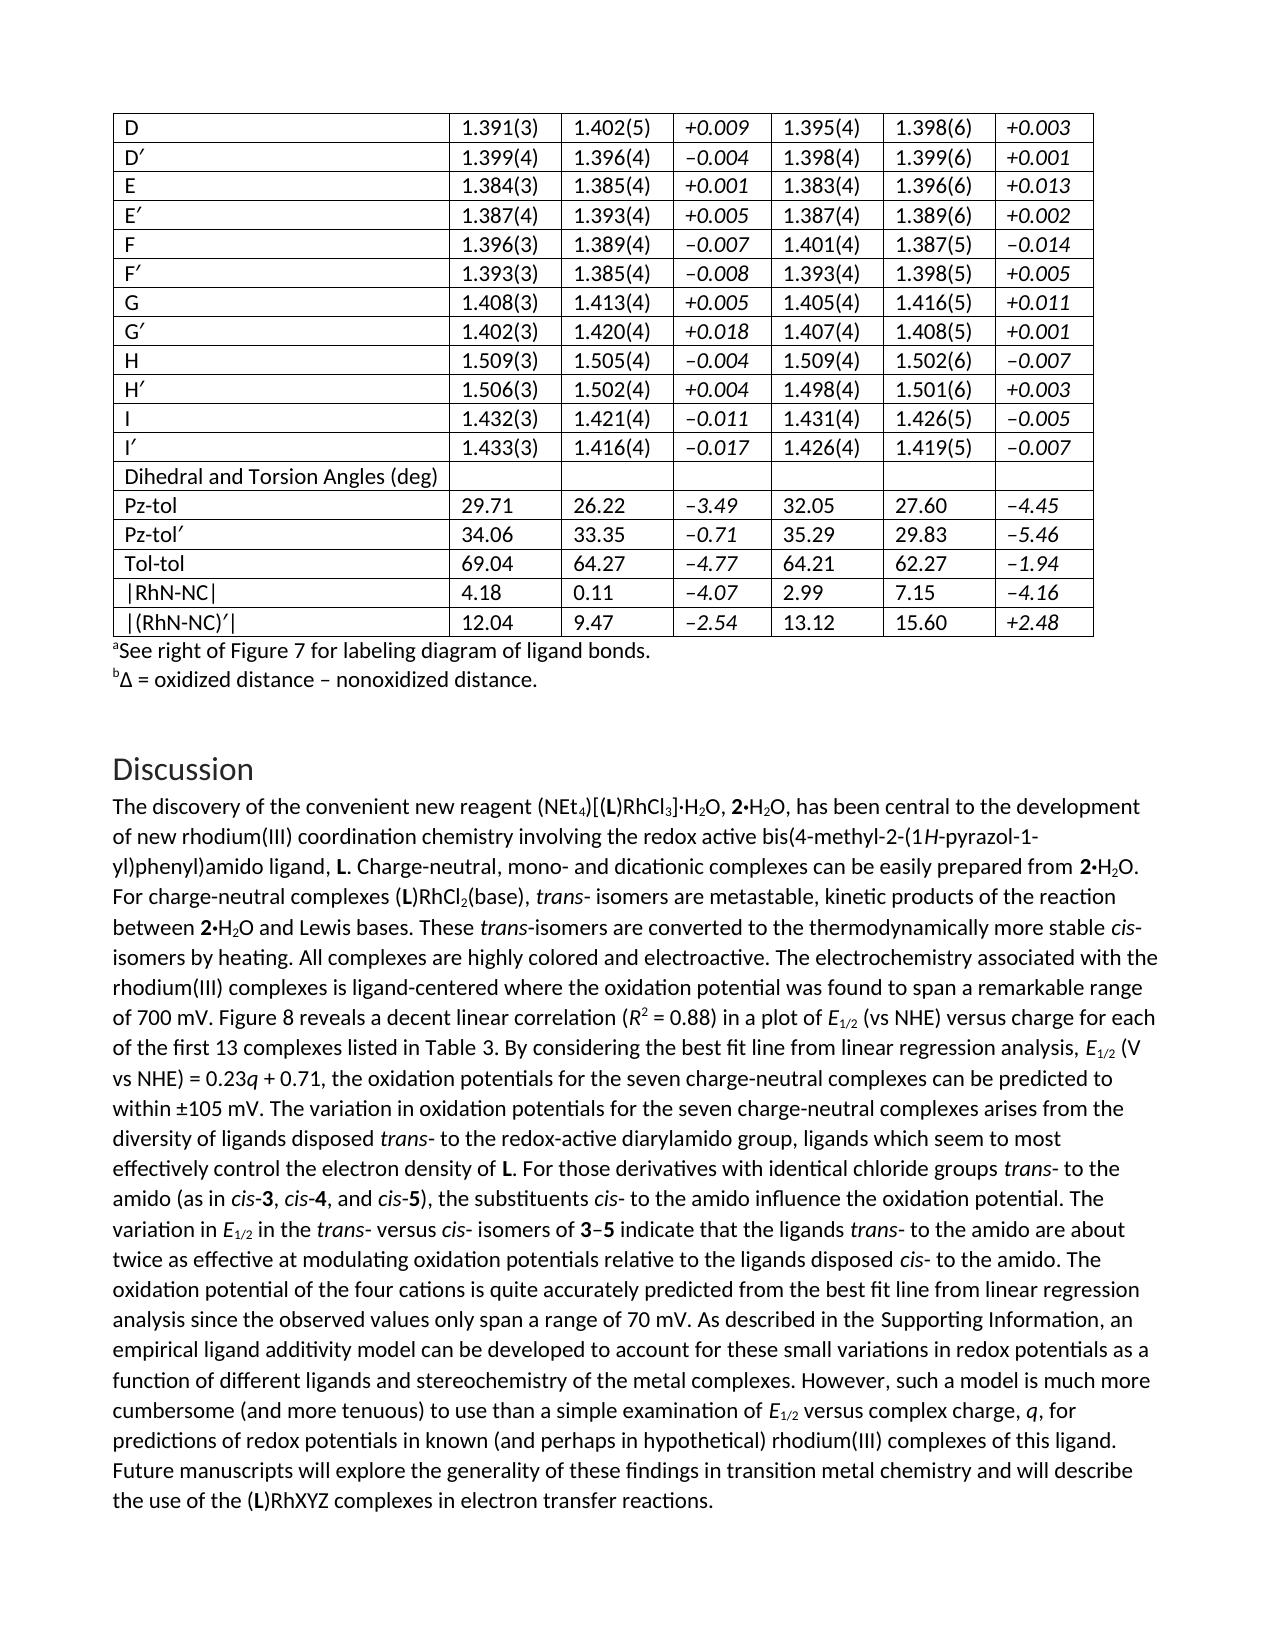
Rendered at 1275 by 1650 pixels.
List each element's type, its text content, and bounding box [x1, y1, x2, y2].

table_cell –0.005 [996, 404, 1093, 432]
table_cell 1.408(5) [884, 317, 995, 345]
table_cell 1.420(4) [562, 317, 673, 345]
table_cell +0.004 [674, 375, 771, 403]
subtitle Discussion [112, 748, 1162, 789]
table_cell –3.49 [674, 491, 771, 519]
table_cell 1.431(4) [772, 404, 883, 432]
table_cell 1.387(4) [772, 201, 883, 229]
table_cell 1.509(4) [772, 346, 883, 374]
table_cell I [114, 404, 449, 432]
table_cell 1.387(5) [884, 230, 995, 258]
table_cell 1.419(5) [884, 433, 995, 461]
table_cell –0.007 [674, 230, 771, 258]
table_cell 1.506(3) [450, 375, 561, 403]
table_cell 1.432(3) [450, 404, 561, 432]
table_cell 1.407(4) [772, 317, 883, 345]
table_cell –5.46 [996, 520, 1093, 548]
table_cell 1.396(6) [884, 172, 995, 200]
table_cell 1.433(3) [450, 433, 561, 461]
table_cell 1.426(4) [772, 433, 883, 461]
table_cell 26.22 [562, 491, 673, 519]
table_cell 1.502(4) [562, 375, 673, 403]
table_cell +0.001 [674, 172, 771, 200]
table_cell +0.013 [996, 172, 1093, 200]
table_cell 1.389(4) [562, 230, 673, 258]
table_cell 9.47 [562, 608, 673, 636]
table_cell +2.48 [996, 608, 1093, 636]
table_cell 15.60 [884, 608, 995, 636]
table_cell 64.27 [562, 550, 673, 577]
table_cell 1.401(4) [772, 230, 883, 258]
table_cell 1.421(4) [562, 404, 673, 432]
table_cell 27.60 [884, 491, 995, 519]
table_cell 1.389(6) [884, 201, 995, 229]
table_cell 1.383(4) [772, 172, 883, 200]
table_cell +0.009 [674, 114, 771, 142]
table_cell [674, 462, 771, 490]
table_cell –4.16 [996, 579, 1093, 607]
table_cell –0.017 [674, 433, 771, 461]
table_cell 1.402(3) [450, 317, 561, 345]
table_cell +0.001 [996, 143, 1093, 171]
table_cell 4.18 [450, 579, 561, 607]
table_cell 1.509(3) [450, 346, 561, 374]
table_cell 1.405(4) [772, 288, 883, 316]
table_cell 1.393(4) [772, 259, 883, 287]
table_cell H [114, 346, 449, 374]
table_cell 1.396(4) [562, 143, 673, 171]
table_cell G′ [114, 317, 449, 345]
table_cell 29.83 [884, 520, 995, 548]
table_cell –4.77 [674, 550, 771, 577]
table_cell 1.416(5) [884, 288, 995, 316]
table_cell +0.003 [996, 114, 1093, 142]
table_cell 1.399(6) [884, 143, 995, 171]
table_cell 33.35 [562, 520, 673, 548]
table_cell 1.416(4) [562, 433, 673, 461]
table_cell 1.396(3) [450, 230, 561, 258]
table_cell F′ [114, 259, 449, 287]
table_cell 1.501(6) [884, 375, 995, 403]
table_cell |RhN-NC| [114, 579, 449, 607]
table_cell [772, 462, 883, 490]
table_cell 1.398(5) [884, 259, 995, 287]
table_cell –4.07 [674, 579, 771, 607]
table_cell 1.385(4) [562, 172, 673, 200]
table_cell 1.391(3) [450, 114, 561, 142]
table_cell [562, 462, 673, 490]
table_cell +0.018 [674, 317, 771, 345]
table_cell Pz-tol′ [114, 520, 449, 548]
table_cell [450, 462, 561, 490]
table_cell |(RhN-NC)′| [114, 608, 449, 636]
table_cell –2.54 [674, 608, 771, 636]
table_cell E [114, 172, 449, 200]
table_cell 1.399(4) [450, 143, 561, 171]
table_cell 34.06 [450, 520, 561, 548]
text bΔ = oxidized distance – nonoxidized distance. [112, 665, 1162, 693]
table_cell 7.15 [884, 579, 995, 607]
table_cell E′ [114, 201, 449, 229]
table_cell +0.001 [996, 317, 1093, 345]
table_cell 1.502(6) [884, 346, 995, 374]
table_cell –0.008 [674, 259, 771, 287]
table_cell –0.007 [996, 433, 1093, 461]
table_cell 1.398(6) [884, 114, 995, 142]
table_cell –0.004 [674, 143, 771, 171]
table_cell 1.385(4) [562, 259, 673, 287]
table_cell 1.393(4) [562, 201, 673, 229]
table_cell –1.94 [996, 550, 1093, 577]
table_cell Dihedral and Torsion Angles (deg) [114, 462, 449, 490]
table_cell 29.71 [450, 491, 561, 519]
table_cell 13.12 [772, 608, 883, 636]
table_cell +0.002 [996, 201, 1093, 229]
table_cell 1.398(4) [772, 143, 883, 171]
table_cell I′ [114, 433, 449, 461]
table_cell –0.011 [674, 404, 771, 432]
table_cell 1.393(3) [450, 259, 561, 287]
table_cell D′ [114, 143, 449, 171]
table_cell G [114, 288, 449, 316]
table_cell +0.005 [674, 201, 771, 229]
table_cell 1.408(3) [450, 288, 561, 316]
table_cell 1.402(5) [562, 114, 673, 142]
table_cell 32.05 [772, 491, 883, 519]
table_cell +0.011 [996, 288, 1093, 316]
table_cell 1.384(3) [450, 172, 561, 200]
table_cell [884, 462, 995, 490]
table_cell 1.413(4) [562, 288, 673, 316]
table_cell +0.005 [996, 259, 1093, 287]
table_cell 35.29 [772, 520, 883, 548]
table_cell 12.04 [450, 608, 561, 636]
table_cell 1.498(4) [772, 375, 883, 403]
text aSee right of Figure 7 for labeling diagram of ligand bonds. [112, 637, 1162, 665]
table_cell 2.99 [772, 579, 883, 607]
table_cell 64.21 [772, 550, 883, 577]
table_cell [996, 462, 1093, 490]
table_cell –4.45 [996, 491, 1093, 519]
table_cell –0.007 [996, 346, 1093, 374]
text The discovery of the convenient new reagent (NEt4)[(L)RhCl3]·H2O, 2·H2O, has been central to the development of new rhodium(III) coordination chemistry involving the redox active bis(4-methyl-2-(1H-pyrazol-1-yl)phenyl)amido ligand, L. Charge-neutral, mono- and dicationic complexes can be easily prepared from 2·H2O. For charge-neutral complexes (L)RhCl2(base), trans- isomers are metastable, kinetic products of the reaction between 2·H2O and Lewis bases. These trans-isomers are converted to the thermodynamically more stable cis- isomers by heating. All complexes are highly colored and electroactive. The electrochemistry associated with the rhodium(III) complexes is ligand-centered where the oxidation potential was found to span a remarkable range of 700 mV. Figure 8 reveals a decent linear correlation (R2 = 0.88) in a plot of E1/2 (vs NHE) versus charge for each of the first 13 complexes listed in Table 3. By considering the best fit line from linear regression analysis, E1/2 (V vs NHE) = 0.23q + 0.71, the oxidation potentials for the seven charge-neutral complexes can be predicted to within ±105 mV. The variation in oxidation potentials for the seven charge-neutral complexes arises from the diversity of ligands disposed trans- to the redox-active diarylamido group, ligands which seem to most effectively control the electron density of L. For those derivatives with identical chloride groups trans- to the amido (as in cis-3, cis-4, and cis-5), the substituents cis- to the amido influence the oxidation potential. The variation in E1/2 in the trans- versus cis- isomers of 3–5 indicate that the ligands trans- to the amido are about twice as effective at modulating oxidation potentials relative to the ligands disposed cis- to the amido. The oxidation potential of the four cations is quite accurately predicted from the best fit line from linear regression analysis since the observed values only span a range of 70 mV. As described in the Supporting Information, an empirical ligand additivity model can be developed to account for these small variations in redox potentials as a function of different ligands and stereochemistry of the metal complexes. However, such a model is much more cumbersome (and more tenuous) to use than a simple examination of E1/2 versus complex charge, q, for predictions of redox potentials in known (and perhaps in hypothetical) rhodium(III) complexes of this ligand. Future manuscripts will explore the generality of these findings in transition metal chemistry and will describe the use of the (L)RhXYZ complexes in electron transfer reactions. [112, 792, 1162, 1515]
table_cell –0.71 [674, 520, 771, 548]
table_cell 1.387(4) [450, 201, 561, 229]
table_cell –0.004 [674, 346, 771, 374]
table_cell +0.005 [674, 288, 771, 316]
table_cell +0.003 [996, 375, 1093, 403]
table_cell –0.014 [996, 230, 1093, 258]
table_cell Pz-tol [114, 491, 449, 519]
table_cell Tol-tol [114, 550, 449, 577]
table_cell 0.11 [562, 579, 673, 607]
table_cell D [114, 114, 449, 142]
table_cell 1.395(4) [772, 114, 883, 142]
table_cell 62.27 [884, 550, 995, 577]
table_cell 69.04 [450, 550, 561, 577]
table_cell H′ [114, 375, 449, 403]
table_cell 1.426(5) [884, 404, 995, 432]
table_cell F [114, 230, 449, 258]
table_cell 1.505(4) [562, 346, 673, 374]
